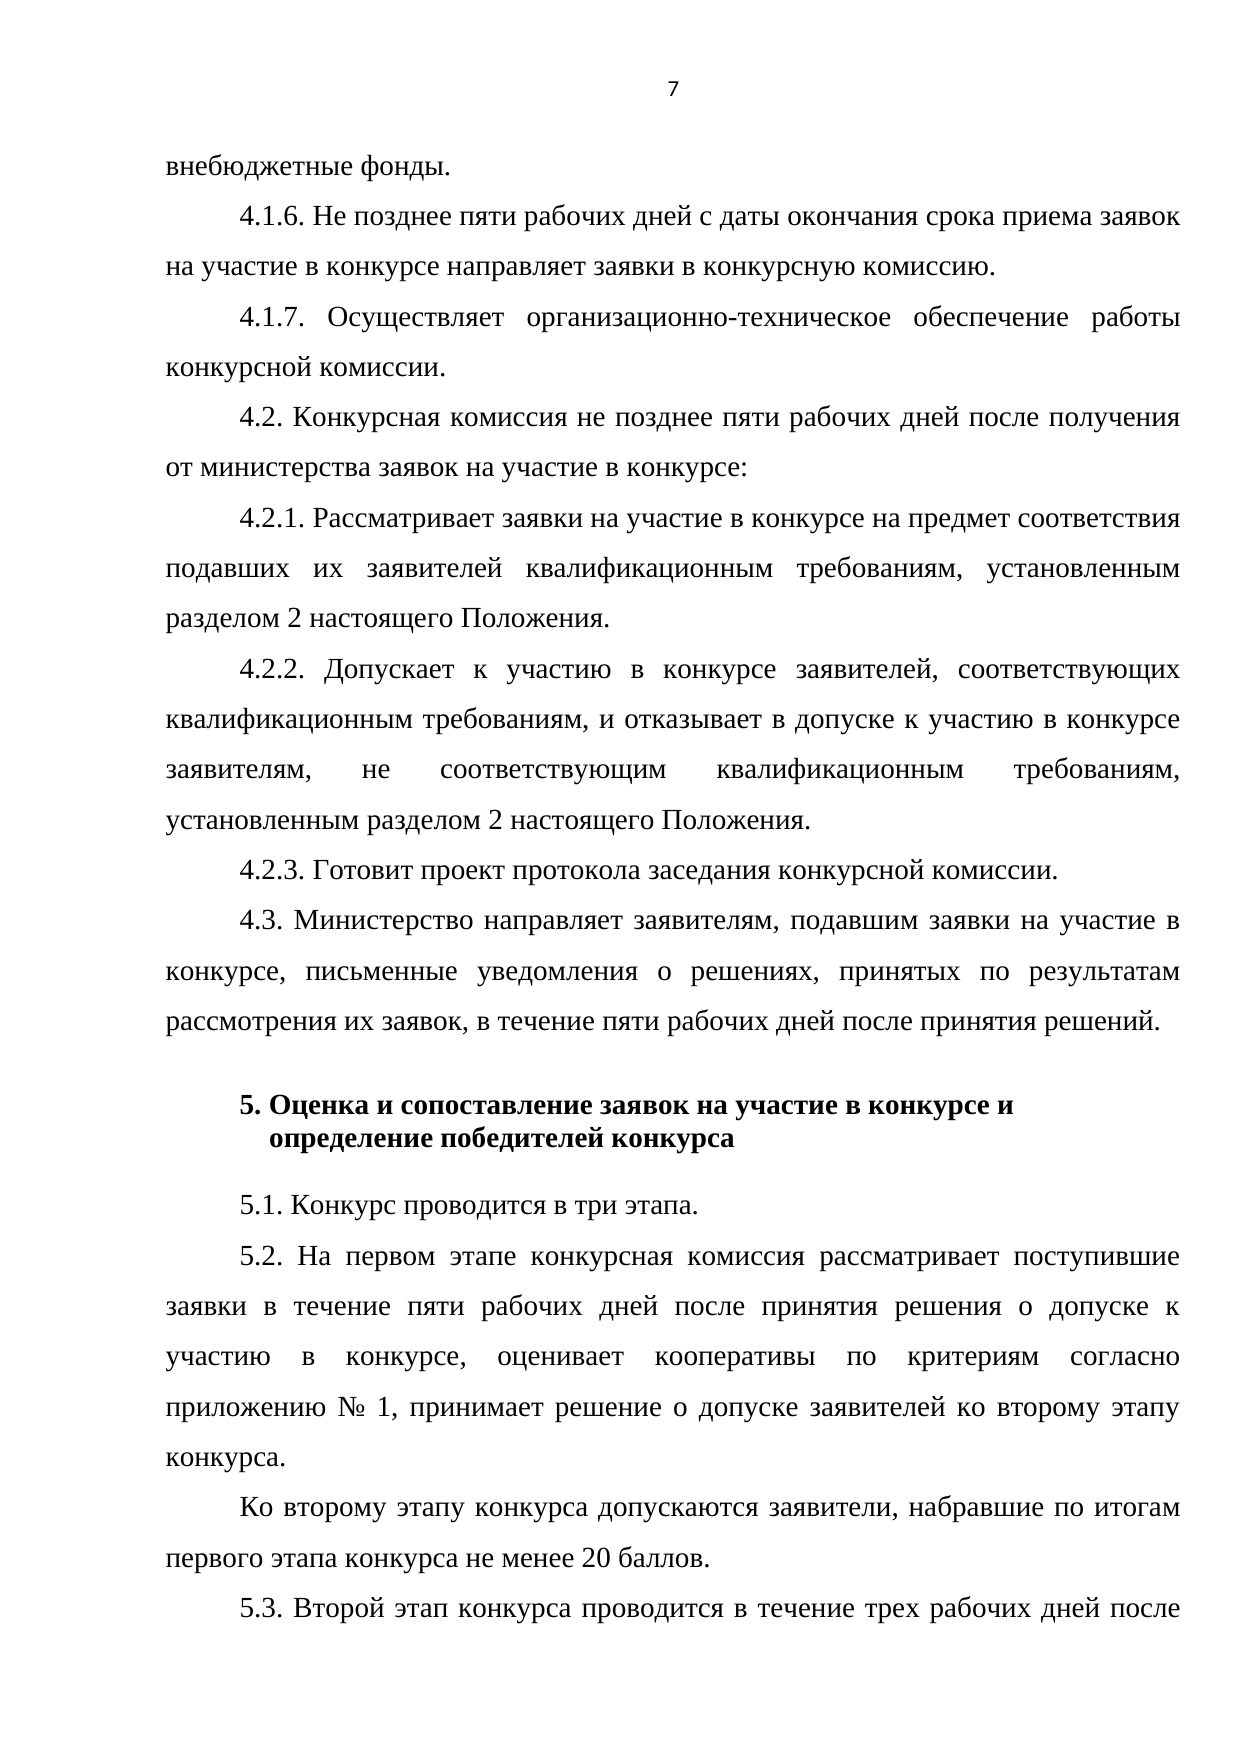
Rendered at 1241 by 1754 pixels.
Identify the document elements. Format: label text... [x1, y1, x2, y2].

text 5.2. На первом этапе конкурсная комиссия рассматривает поступившие заявки в течение пяти рабочих дней после принятия решения о допуске к участию в конкурсе, оценивает кооперативы по критериям согласно приложению № 1, принимает решение о допуске заявителей ко второму этапу конкурса. [165, 1238, 1181, 1473]
text 5. Оценка и сопоставление заявок на участие в конкурсе и определение победителей конкурса [239, 1087, 1181, 1154]
text 5.1. Конкурс проводится в три этапа. [165, 1187, 1181, 1221]
text Ко второму этапу конкурса допускаются заявители, набравшие по итогам первого этапа конкурса не менее 20 баллов. [165, 1489, 1181, 1573]
text 4.2.1. Рассматривает заявки на участие в конкурсе на предмет соответствия подавших их заявителей квалификационным требованиям, установленным разделом 2 настоящего Положения. [165, 500, 1181, 634]
text 4.2. Конкурсная комиссия не позднее пяти рабочих дней после получения от министерства заявок на участие в конкурсе: [165, 399, 1181, 483]
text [165, 148, 1181, 181]
text 4.2.3. Готовит проект протокола заседания конкурсной комиссии. [165, 852, 1181, 886]
text 4.2.2. Допускает к участию в конкурсе заявителей, соответствующих квалификационным требованиям, и отказывает в допуске к участию в конкурсе заявителям, не соответствующим квалификационным требованиям, установленным разделом 2 настоящего Положения. [165, 651, 1181, 835]
text 4.3. Министерство направляет заявителям, подавшим заявки на участие в конкурсе, письменные уведомления о решениях, принятых по результатам рассмотрения их заявок, в течение пяти рабочих дней после принятия решений. [165, 902, 1181, 1037]
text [165, 1590, 1181, 1623]
text 4.1.7. Осуществляет организационно-техническое обеспечение работы конкурсной комиссии. [165, 299, 1181, 382]
text 4.1.6. Не позднее пяти рабочих дней с даты окончания срока приема заявок на участие в конкурсе направляет заявки в конкурсную комиссию. [165, 198, 1181, 282]
